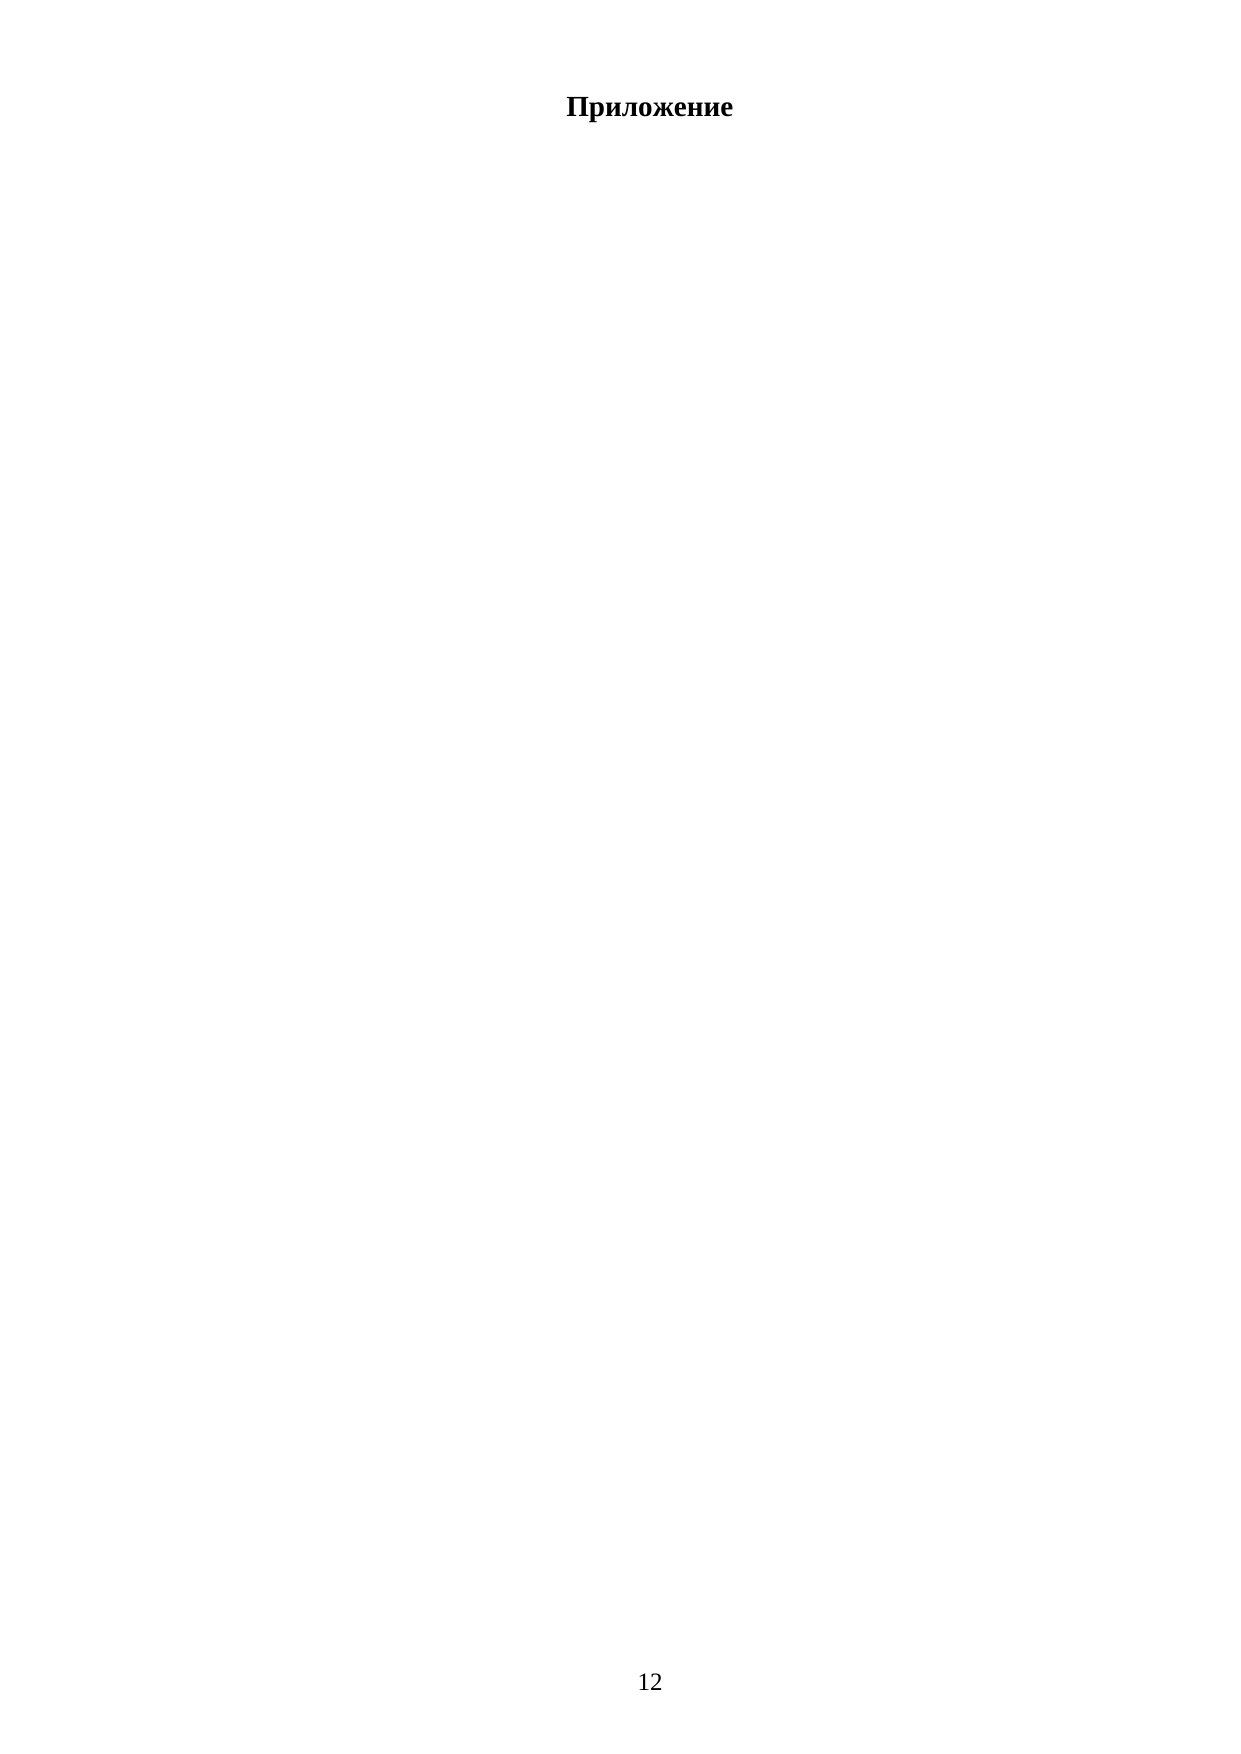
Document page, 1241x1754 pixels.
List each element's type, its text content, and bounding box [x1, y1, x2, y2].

text Приложение [118, 89, 1181, 122]
